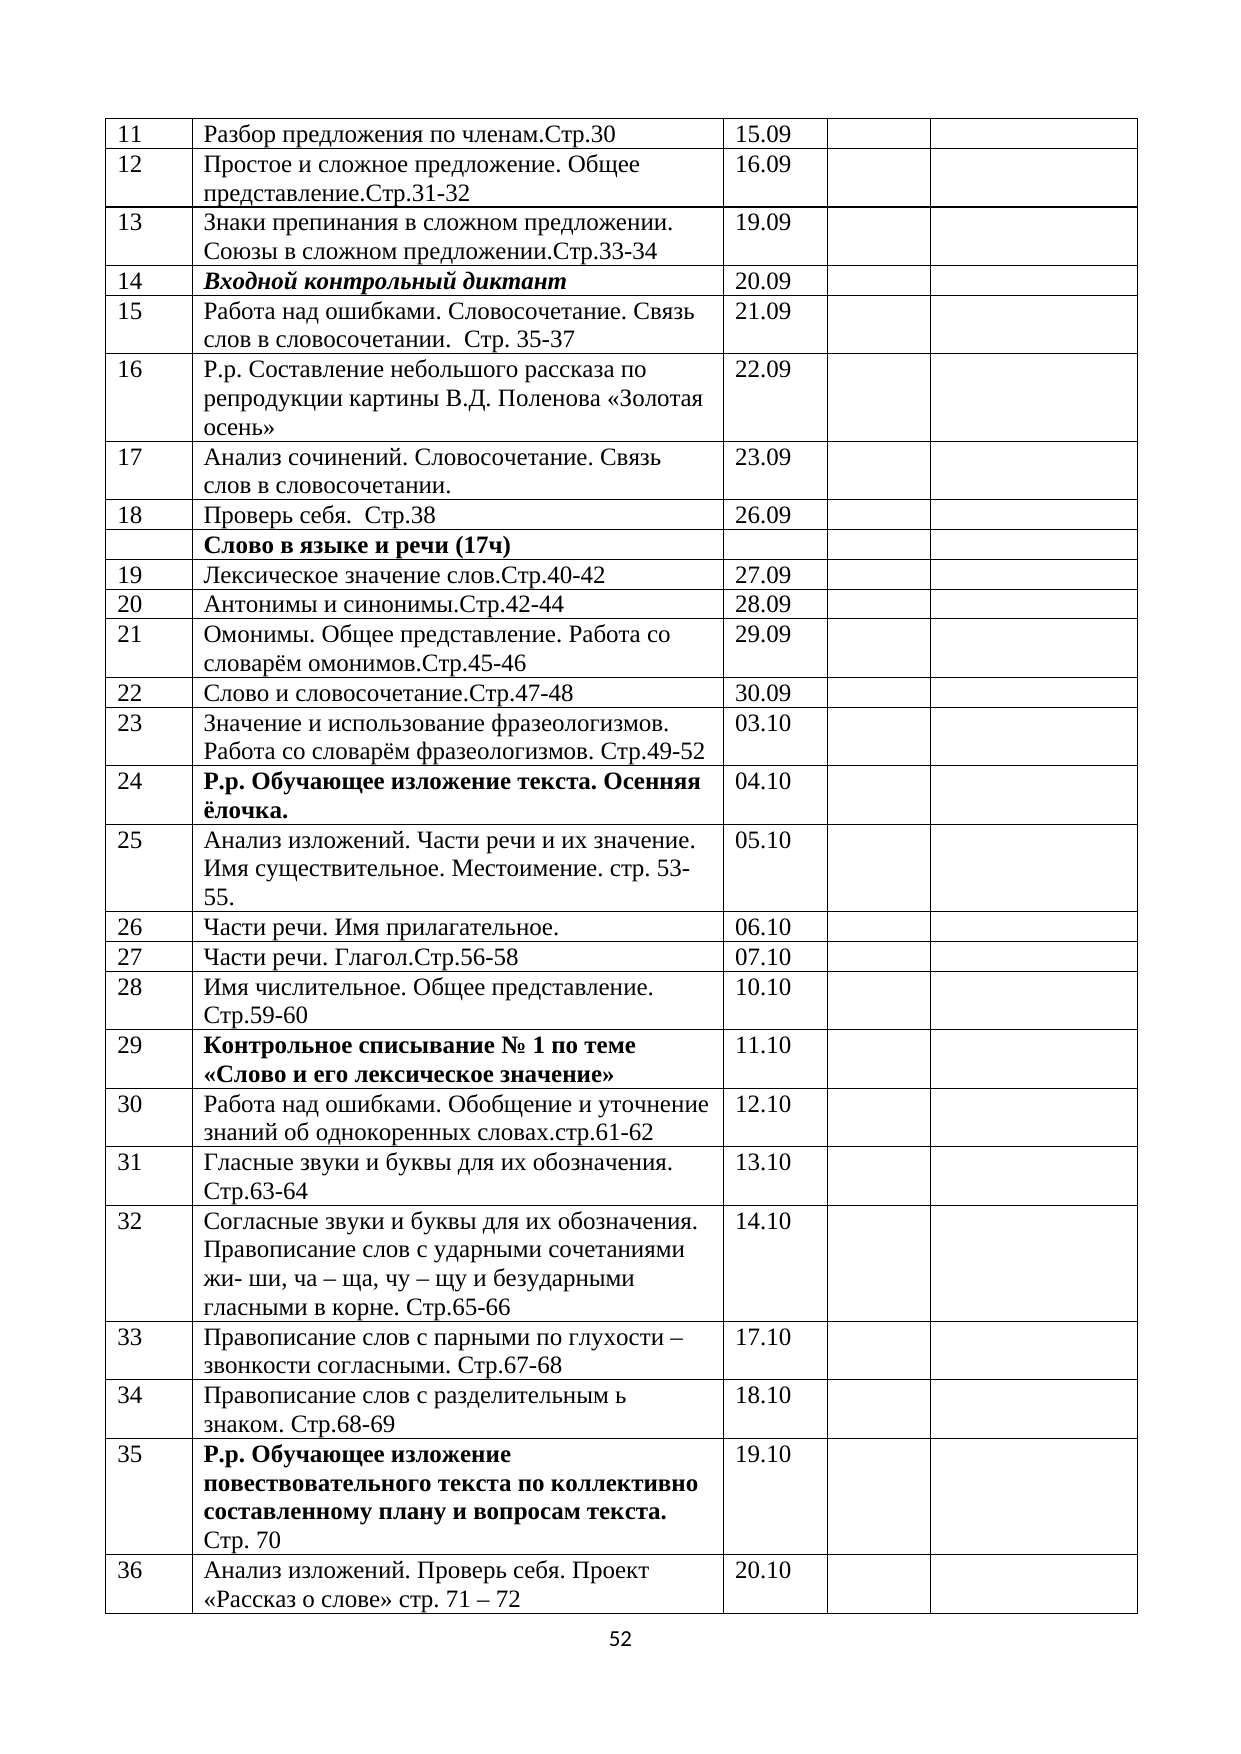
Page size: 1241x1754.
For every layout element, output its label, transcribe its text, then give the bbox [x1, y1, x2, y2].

table_cell [931, 1147, 1137, 1205]
table_cell 20.10 [724, 1555, 827, 1612]
table_cell Р.р. Обучающее изложение повествовательного текста по коллективно составленному плану и вопросам текста. Стр. 70 [193, 1439, 723, 1554]
table_cell Знаки препинания в сложном предложении. Союзы в сложном предложении.Стр.33-34 [193, 208, 723, 265]
table_cell 34 [106, 1380, 192, 1438]
table_cell Р.р. Составление небольшого рассказа по репродукции картины В.Д. Поленова «Золотая осень» [193, 354, 723, 441]
table_cell [828, 560, 930, 588]
table_cell 22.09 [724, 354, 827, 441]
table_cell 19 [106, 560, 192, 588]
table_cell [931, 354, 1137, 441]
table_cell [931, 1322, 1137, 1379]
table_cell 18.10 [724, 1380, 827, 1438]
table_cell Правописание слов с парными по глухости – звонкости согласными. Стр.67-68 [193, 1322, 723, 1379]
table_cell [828, 825, 930, 911]
table_cell 11 [106, 119, 192, 148]
table_cell [931, 590, 1137, 618]
table_cell Согласные звуки и буквы для их обозначения. Правописание слов с ударными сочетаниями жи- ши, ча – ща, чу – щу и безударными гласными в корне. Стр.65-66 [193, 1206, 723, 1321]
table_cell [828, 1206, 930, 1321]
table_cell [828, 119, 930, 148]
table_cell Простое и сложное предложение. Общее представление.Стр.31-32 [193, 149, 723, 206]
table_cell [828, 1555, 930, 1612]
table_cell 33 [106, 1322, 192, 1379]
table_cell Значение и использование фразеологизмов. Работа со словарём фразеологизмов. Стр.49-52 [193, 708, 723, 765]
table_cell 29.09 [724, 619, 827, 677]
table_cell [931, 119, 1137, 148]
table_cell [828, 1147, 930, 1205]
table_cell [106, 530, 192, 559]
table_cell [931, 1030, 1137, 1088]
table_cell 22 [106, 678, 192, 707]
table_cell 20 [106, 590, 192, 618]
table_cell Слово в языке и речи (17ч) [193, 530, 723, 559]
table_cell Гласные звуки и буквы для их обозначения. Стр.63-64 [193, 1147, 723, 1205]
table_cell [931, 678, 1137, 707]
table_cell Проверь себя. Стр.38 [193, 500, 723, 529]
table_cell [931, 500, 1137, 529]
table_cell [828, 1439, 930, 1554]
table_cell [931, 766, 1137, 824]
table_cell [931, 1555, 1137, 1612]
table_cell 13 [106, 208, 192, 265]
table_cell 14.10 [724, 1206, 827, 1321]
table_cell [931, 560, 1137, 588]
table_cell 28 [106, 972, 192, 1029]
table_cell Части речи. Глагол.Стр.56-58 [193, 942, 723, 971]
table_cell Антонимы и синонимы.Стр.42-44 [193, 590, 723, 618]
table_cell Р.р. Обучающее изложение текста. Осенняя ёлочка. [193, 766, 723, 824]
table_cell [828, 1030, 930, 1088]
table_cell [828, 266, 930, 295]
table_cell 06.10 [724, 912, 827, 941]
table_cell 35 [106, 1439, 192, 1554]
table_cell 27 [106, 942, 192, 971]
table_cell [931, 619, 1137, 677]
table_cell 04.10 [724, 766, 827, 824]
table_cell [828, 296, 930, 353]
table_cell 12 [106, 149, 192, 206]
table_cell 16 [106, 354, 192, 441]
table_cell Омонимы. Общее представление. Работа со словарём омонимов.Стр.45-46 [193, 619, 723, 677]
table_cell [931, 1089, 1137, 1146]
table_cell 19.10 [724, 1439, 827, 1554]
table_cell 20.09 [724, 266, 827, 295]
table_cell [828, 972, 930, 1029]
table_cell [931, 530, 1137, 559]
table_cell Правописание слов с разделительным ь знаком. Стр.68-69 [193, 1380, 723, 1438]
table_cell 15 [106, 296, 192, 353]
table_cell [724, 530, 827, 559]
table_cell Слово и словосочетание.Стр.47-48 [193, 678, 723, 707]
table_cell Входной контрольный диктант [193, 266, 723, 295]
table_cell [828, 942, 930, 971]
table_cell 23 [106, 708, 192, 765]
table_cell [828, 354, 930, 441]
table_cell 26 [106, 912, 192, 941]
table_cell 10.10 [724, 972, 827, 1029]
table_cell [931, 208, 1137, 265]
table_cell [828, 912, 930, 941]
table_cell 15.09 [724, 119, 827, 148]
table_cell 21 [106, 619, 192, 677]
table_cell Контрольное списывание № 1 по теме «Слово и его лексическое значение» [193, 1030, 723, 1088]
table_cell 26.09 [724, 500, 827, 529]
table_cell Анализ изложений. Проверь себя. Проект «Рассказ о слове» стр. 71 – 72 [193, 1555, 723, 1612]
table_cell [828, 500, 930, 529]
table_cell [931, 825, 1137, 911]
table_cell [931, 912, 1137, 941]
table_cell Анализ изложений. Части речи и их значение. Имя существительное. Местоимение. стр. 53-55. [193, 825, 723, 911]
table_cell 30 [106, 1089, 192, 1146]
table_cell [828, 678, 930, 707]
table_cell [931, 296, 1137, 353]
table_cell 12.10 [724, 1089, 827, 1146]
table_cell [828, 1089, 930, 1146]
table_cell 03.10 [724, 708, 827, 765]
table_cell [931, 149, 1137, 206]
table_cell [931, 1206, 1137, 1321]
table_cell [931, 1439, 1137, 1554]
table_cell Анализ сочинений. Словосочетание. Связь слов в словосочетании. [193, 442, 723, 499]
table_cell 32 [106, 1206, 192, 1321]
table_cell 07.10 [724, 942, 827, 971]
table_cell 05.10 [724, 825, 827, 911]
table_cell 17 [106, 442, 192, 499]
table_cell [931, 1380, 1137, 1438]
table_cell Лексическое значение слов.Стр.40-42 [193, 560, 723, 588]
table_cell [828, 1380, 930, 1438]
table_cell 30.09 [724, 678, 827, 707]
table_cell 14 [106, 266, 192, 295]
table_cell 11.10 [724, 1030, 827, 1088]
table_cell [828, 766, 930, 824]
table_cell 36 [106, 1555, 192, 1612]
table_cell 29 [106, 1030, 192, 1088]
table_cell [931, 972, 1137, 1029]
table_cell Работа над ошибками. Обобщение и уточнение знаний об однокоренных словах.стр.61-62 [193, 1089, 723, 1146]
table_cell 28.09 [724, 590, 827, 618]
table_cell 27.09 [724, 560, 827, 588]
table_cell [931, 442, 1137, 499]
table_cell 25 [106, 825, 192, 911]
table_cell [828, 149, 930, 206]
table_cell 18 [106, 500, 192, 529]
table_cell 31 [106, 1147, 192, 1205]
table_cell 19.09 [724, 208, 827, 265]
table_cell 24 [106, 766, 192, 824]
table_cell [828, 619, 930, 677]
table_cell 21.09 [724, 296, 827, 353]
table_cell Части речи. Имя прилагательное. [193, 912, 723, 941]
table_cell Работа над ошибками. Словосочетание. Связь слов в словосочетании. Стр. 35-37 [193, 296, 723, 353]
table_cell 23.09 [724, 442, 827, 499]
table_cell [828, 708, 930, 765]
table_cell 13.10 [724, 1147, 827, 1205]
table_cell 16.09 [724, 149, 827, 206]
table_cell Разбор предложения по членам.Стр.30 [193, 119, 723, 148]
table_cell [828, 442, 930, 499]
table_cell [828, 530, 930, 559]
table_cell 17.10 [724, 1322, 827, 1379]
table_cell [828, 208, 930, 265]
table_cell [931, 266, 1137, 295]
table_cell Имя числительное. Общее представление. Стр.59-60 [193, 972, 723, 1029]
table_cell [931, 942, 1137, 971]
table_cell [828, 590, 930, 618]
table_cell [828, 1322, 930, 1379]
table_cell [931, 708, 1137, 765]
